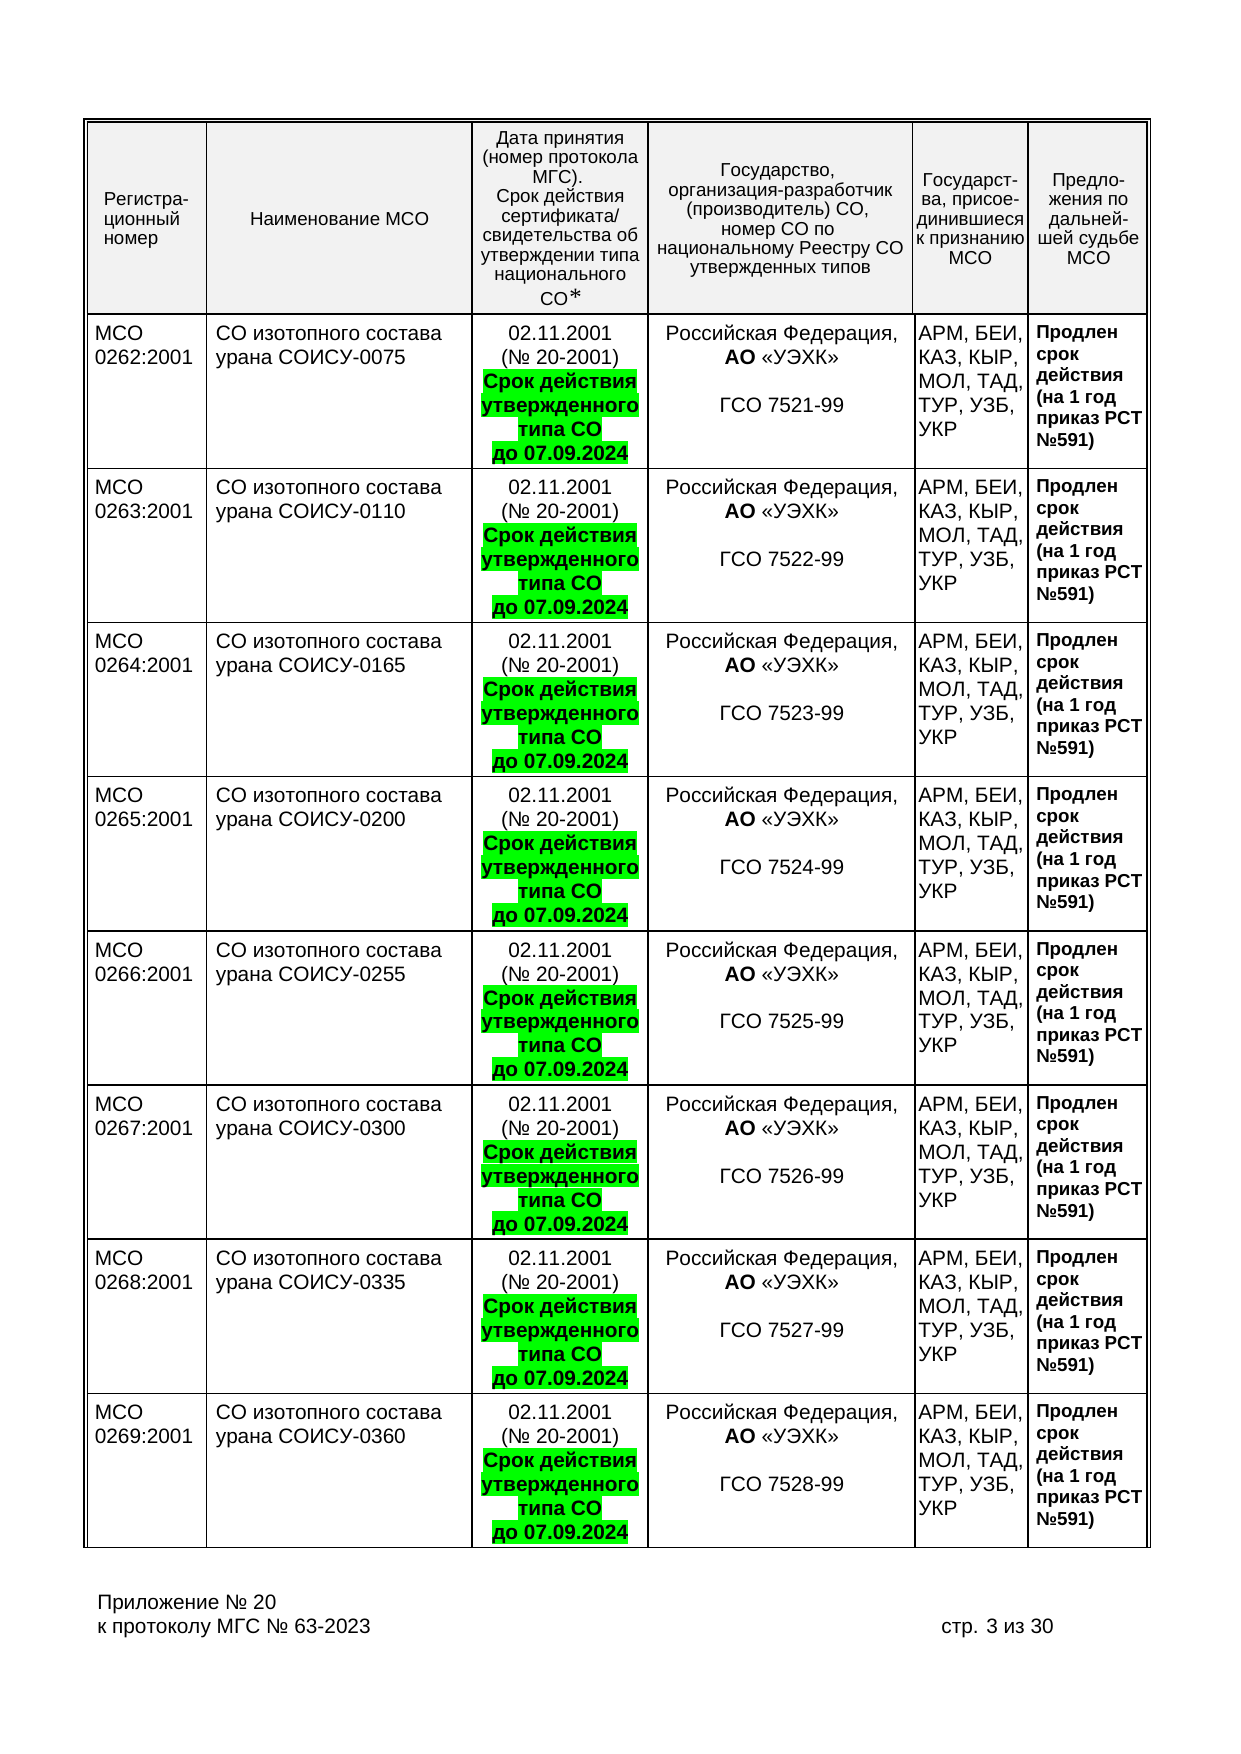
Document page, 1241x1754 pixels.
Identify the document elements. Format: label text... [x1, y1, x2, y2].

table_cell Российская Федерация, АО «УЭХК» ГСО 7521-99 [649, 315, 914, 467]
table_cell Российская Федерация, АО «УЭХК» ГСО 7523-99 [649, 623, 914, 776]
table_cell Продлен срок действия (на 1 год приказ РСТ №591) [1029, 932, 1146, 1084]
table_cell Российская Федерация, АО «УЭХК» ГСО 7528-99 [649, 1394, 914, 1547]
table_cell МСО 0269:2001 [88, 1394, 206, 1547]
table_cell 02.11.2001 (№ 20-2001) Срок действия утвержденного типа СО до 07.09.2024 [473, 1394, 647, 1547]
table_cell Российская Федерация, АО «УЭХК» ГСО 7522-99 [649, 469, 914, 622]
table_cell 02.11.2001 (№ 20-2001) Срок действия утвержденного типа СО до 07.09.2024 [473, 315, 647, 467]
table_cell 02.11.2001 (№ 20-2001) Срок действия утвержденного типа СО до 07.09.2024 [473, 1086, 647, 1238]
table_cell СО изотопного состава урана СОИСУ-0360 [207, 1394, 471, 1547]
table_header Предло-жения по дальней-шей судьбе МСО [1029, 123, 1146, 313]
table_cell АРМ, БЕИ, КАЗ, КЫР, МОЛ, ТАД, ТУР, УЗБ, УКР [916, 932, 1027, 1084]
table_cell 02.11.2001 (№ 20-2001) Срок действия утвержденного типа СО до 07.09.2024 [473, 623, 647, 776]
table_cell СО изотопного состава урана СОИСУ-0110 [207, 469, 471, 622]
table_cell Продлен срок действия (на 1 год приказ РСТ №591) [1029, 1086, 1146, 1238]
table_header Наименование МСО [207, 123, 471, 313]
table_cell СО изотопного состава урана СОИСУ-0200 [207, 777, 471, 930]
table_header Государст-ва, присое-динившиеся к признанию МСО [913, 123, 1027, 313]
table_header Дата принятия (номер протокола МГС). Срок действия сертификата/ свидетельства об утверждении типа национального СО* [473, 123, 647, 313]
table_cell Российская Федерация, АО «УЭХК» ГСО 7526-99 [649, 1086, 914, 1238]
table_header Регистра-ционный номер [88, 123, 206, 313]
table_header Государство, организация-разработчик (производитель) СО, номер СО по национальному Реестру СО утвержденных типов [649, 123, 912, 313]
table_cell 02.11.2001 (№ 20-2001) Срок действия утвержденного типа СО до 07.09.2024 [473, 1240, 647, 1392]
table_cell СО изотопного состава урана СОИСУ-0165 [207, 623, 471, 776]
table_cell СО изотопного состава урана СОИСУ-0255 [207, 932, 471, 1084]
table_cell АРМ, БЕИ, КАЗ, КЫР, МОЛ, ТАД, ТУР, УЗБ, УКР [916, 469, 1027, 622]
table_cell Продлен срок действия (на 1 год приказ РСТ №591) [1029, 469, 1146, 622]
table_cell МСО 0264:2001 [88, 623, 206, 776]
table_cell Российская Федерация, АО «УЭХК» ГСО 7527-99 [649, 1240, 914, 1392]
table_cell СО изотопного состава урана СОИСУ-0300 [207, 1086, 471, 1238]
table_cell МСО 0265:2001 [88, 777, 206, 930]
table_cell МСО 0262:2001 [88, 315, 206, 467]
table_cell 02.11.2001 (№ 20-2001) Срок действия утвержденного типа СО до 07.09.2024 [473, 469, 647, 622]
table_cell МСО 0263:2001 [88, 469, 206, 622]
table_cell Продлен срок действия (на 1 год приказ РСТ №591) [1029, 777, 1146, 930]
table_cell СО изотопного состава урана СОИСУ-0335 [207, 1240, 471, 1392]
table_cell АРМ, БЕИ, КАЗ, КЫР, МОЛ, ТАД, ТУР, УЗБ, УКР [916, 777, 1027, 930]
table_cell Продлен срок действия (на 1 год приказ РСТ №591) [1029, 315, 1146, 467]
table_cell Продлен срок действия (на 1 год приказ РСТ №591) [1029, 1394, 1146, 1547]
table_cell АРМ, БЕИ, КАЗ, КЫР, МОЛ, ТАД, ТУР, УЗБ, УКР [916, 623, 1027, 776]
table_cell Российская Федерация, АО «УЭХК» ГСО 7525-99 [649, 932, 914, 1084]
table_cell Российская Федерация, АО «УЭХК» ГСО 7524-99 [649, 777, 914, 930]
table_cell АРМ, БЕИ, КАЗ, КЫР, МОЛ, ТАД, ТУР, УЗБ, УКР [916, 1240, 1027, 1392]
table_cell МСО 0266:2001 [88, 932, 206, 1084]
table_cell 02.11.2001 (№ 20-2001) Срок действия утвержденного типа СО до 07.09.2024 [473, 932, 647, 1084]
table_cell Продлен срок действия (на 1 год приказ РСТ №591) [1029, 1240, 1146, 1392]
table_cell СО изотопного состава урана СОИСУ-0075 [207, 315, 471, 467]
table_cell Продлен срок действия (на 1 год приказ РСТ №591) [1029, 623, 1146, 776]
table_cell АРМ, БЕИ, КАЗ, КЫР, МОЛ, ТАД, ТУР, УЗБ, УКР [916, 1086, 1027, 1238]
table_cell АРМ, БЕИ, КАЗ, КЫР, МОЛ, ТАД, ТУР, УЗБ, УКР [916, 1394, 1027, 1547]
table_cell 02.11.2001 (№ 20-2001) Срок действия утвержденного типа СО до 07.09.2024 [473, 777, 647, 930]
table_cell МСО 0268:2001 [88, 1240, 206, 1392]
table_cell МСО 0267:2001 [88, 1086, 206, 1238]
table_cell АРМ, БЕИ, КАЗ, КЫР, МОЛ, ТАД, ТУР, УЗБ, УКР [916, 315, 1027, 467]
